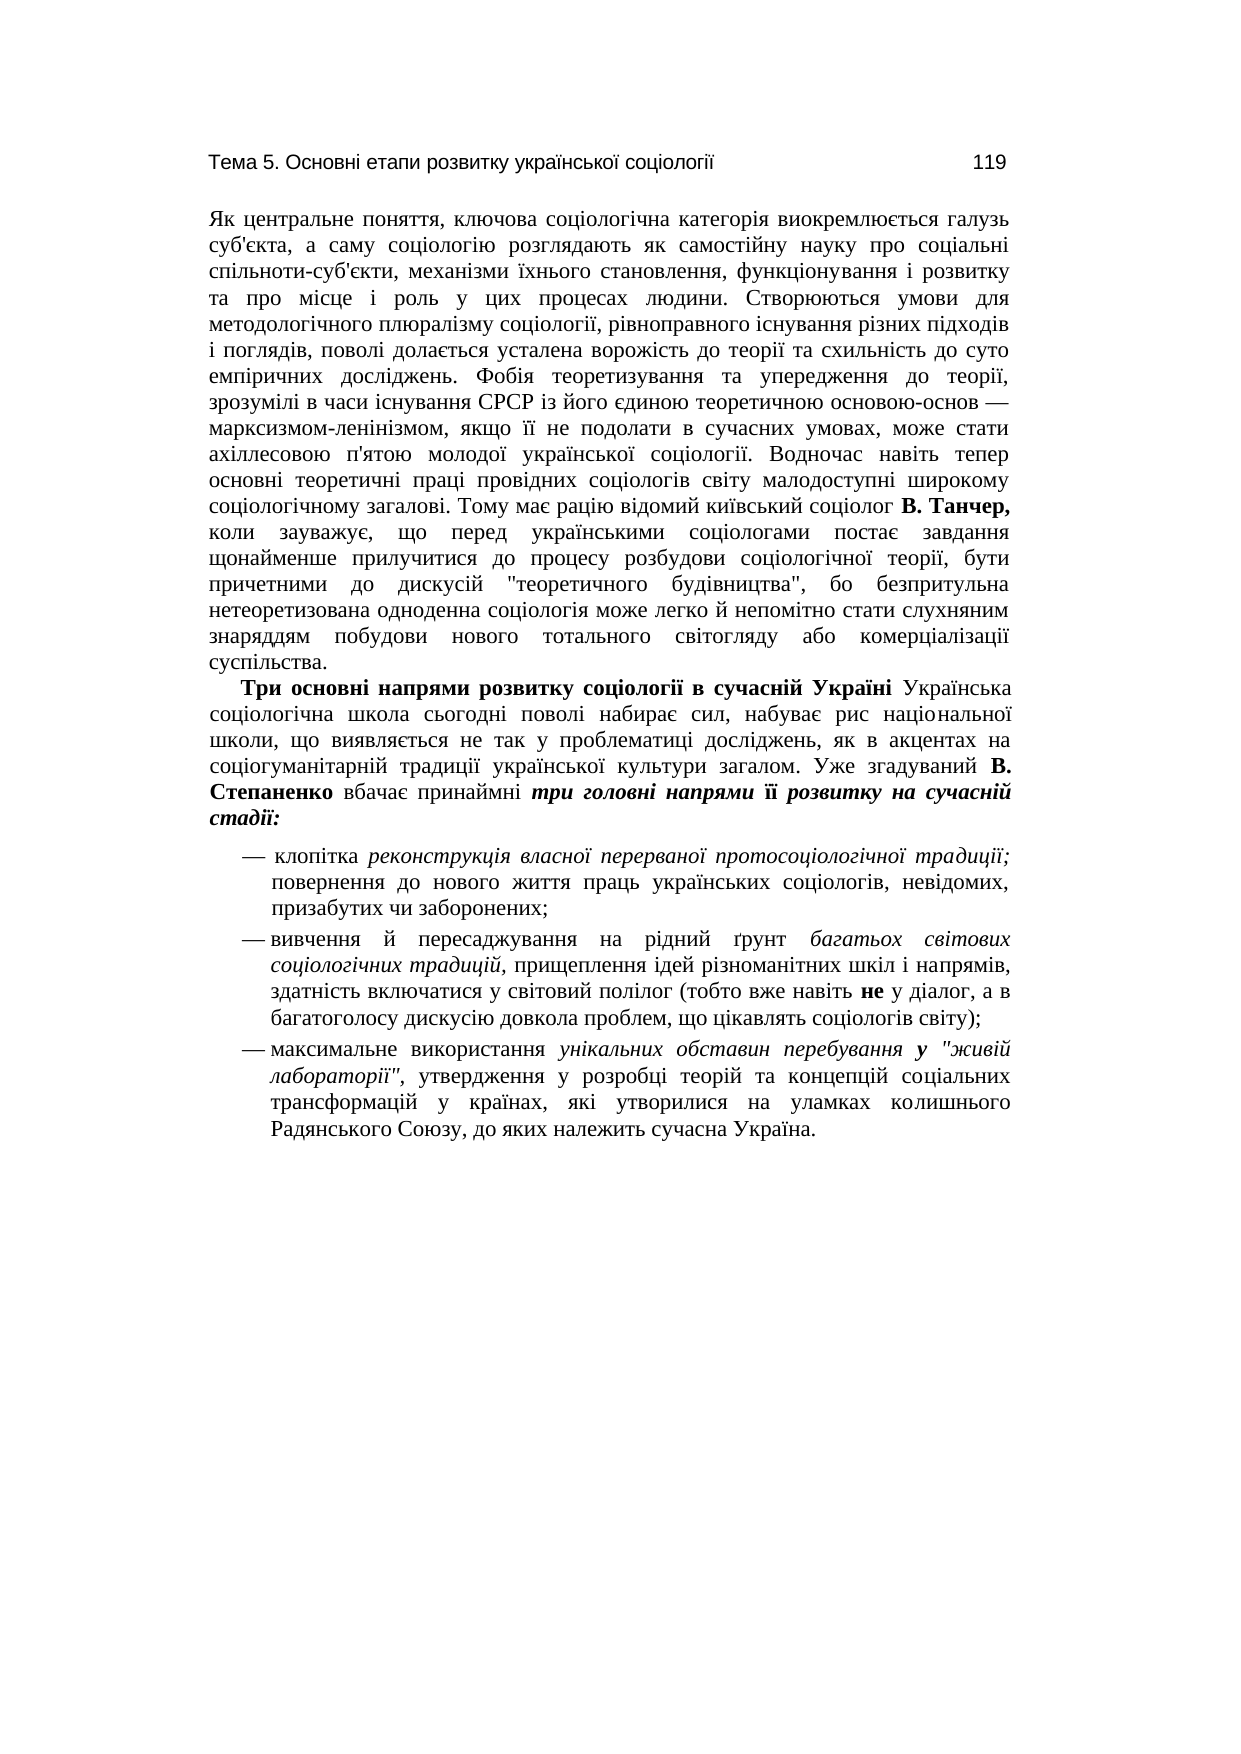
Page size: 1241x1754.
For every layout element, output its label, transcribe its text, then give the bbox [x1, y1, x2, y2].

text Як центральне поняття, ключова соціологічна категорія виокремлюється галузь суб'єкта, а саму соціологію розглядають як самостійну науку про соціальні спільноти-суб'єкти, механізми їхнього становлення, функціонування і розвитку та про місце і роль у цих процесах людини. Створюються умови для методологічного плюралізму соціології, рівноправного існування різних підходів і поглядів, поволі долається усталена ворожість до теорії та схильність до суто емпіричних досліджень. Фобія теоретизування та упередження до теорії, зрозумілі в часи існування СРСР із його єдиною теоретичною основою-основ — марксизмом-ленінізмом, якщо її не подолати в сучасних умовах, може стати ахіллесовою п'ятою молодої української соціології. Водночас навіть тепер основні теоретичні праці провідних соціологів світу малодоступні широкому соціологічному загалові. Тому має рацію відомий київський соціолог В. Танчер, коли зауважує, що перед українськими соціологами постає завдання щонайменше прилучитися до процесу розбудови соціологічної теорії, бути причетними до дискусій "теоретичного будівництва", бо безпритульна нетеоретизована одноденна соціологія може легко й непомітно стати слухняним знаряддям побудови нового тотального світогляду або комерціалізації суспільства. [208, 206, 1010, 675]
text — клопітка реконструкція власної перерваної протосоціологічної традиції; повернення до нового життя праць українських соціологів, невідомих, призабутих чи заборонених; [242, 842, 1010, 921]
list максимальне використання унікальних обставин перебування у "живій лабораторії", утвердження у розробці теорій та концепцій соціальних трансформацій у країнах, які утворилися на уламках колишнього Радянського Союзу, до яких належить сучасна Україна. [242, 1036, 1011, 1142]
text Тема 5. Основні етапи розвитку української соціології 119 [208, 150, 1012, 174]
list вивчення й пересаджування на рідний ґрунт багатьох світових соціологічних традицій, прищеплення ідей різноманітних шкіл і напрямів, здатність включатися у світовий полілог (тобто вже навіть не у діалог, а в багатоголосу дискусію довкола проблем, що цікавлять соціологів світу); [242, 926, 1011, 1030]
text Три основні напрями розвитку соціології в сучасній Україні Українська соціологічна школа сьогодні поволі набирає сил, набуває рис національної школи, що виявляється не так у проблематиці досліджень, як в акцентах на соціогуманітарній традиції української культури загалом. Уже згадуваний В. Степаненко вбачає принаймні три головні напрями її розвитку на сучасній стадії: [209, 675, 1012, 831]
